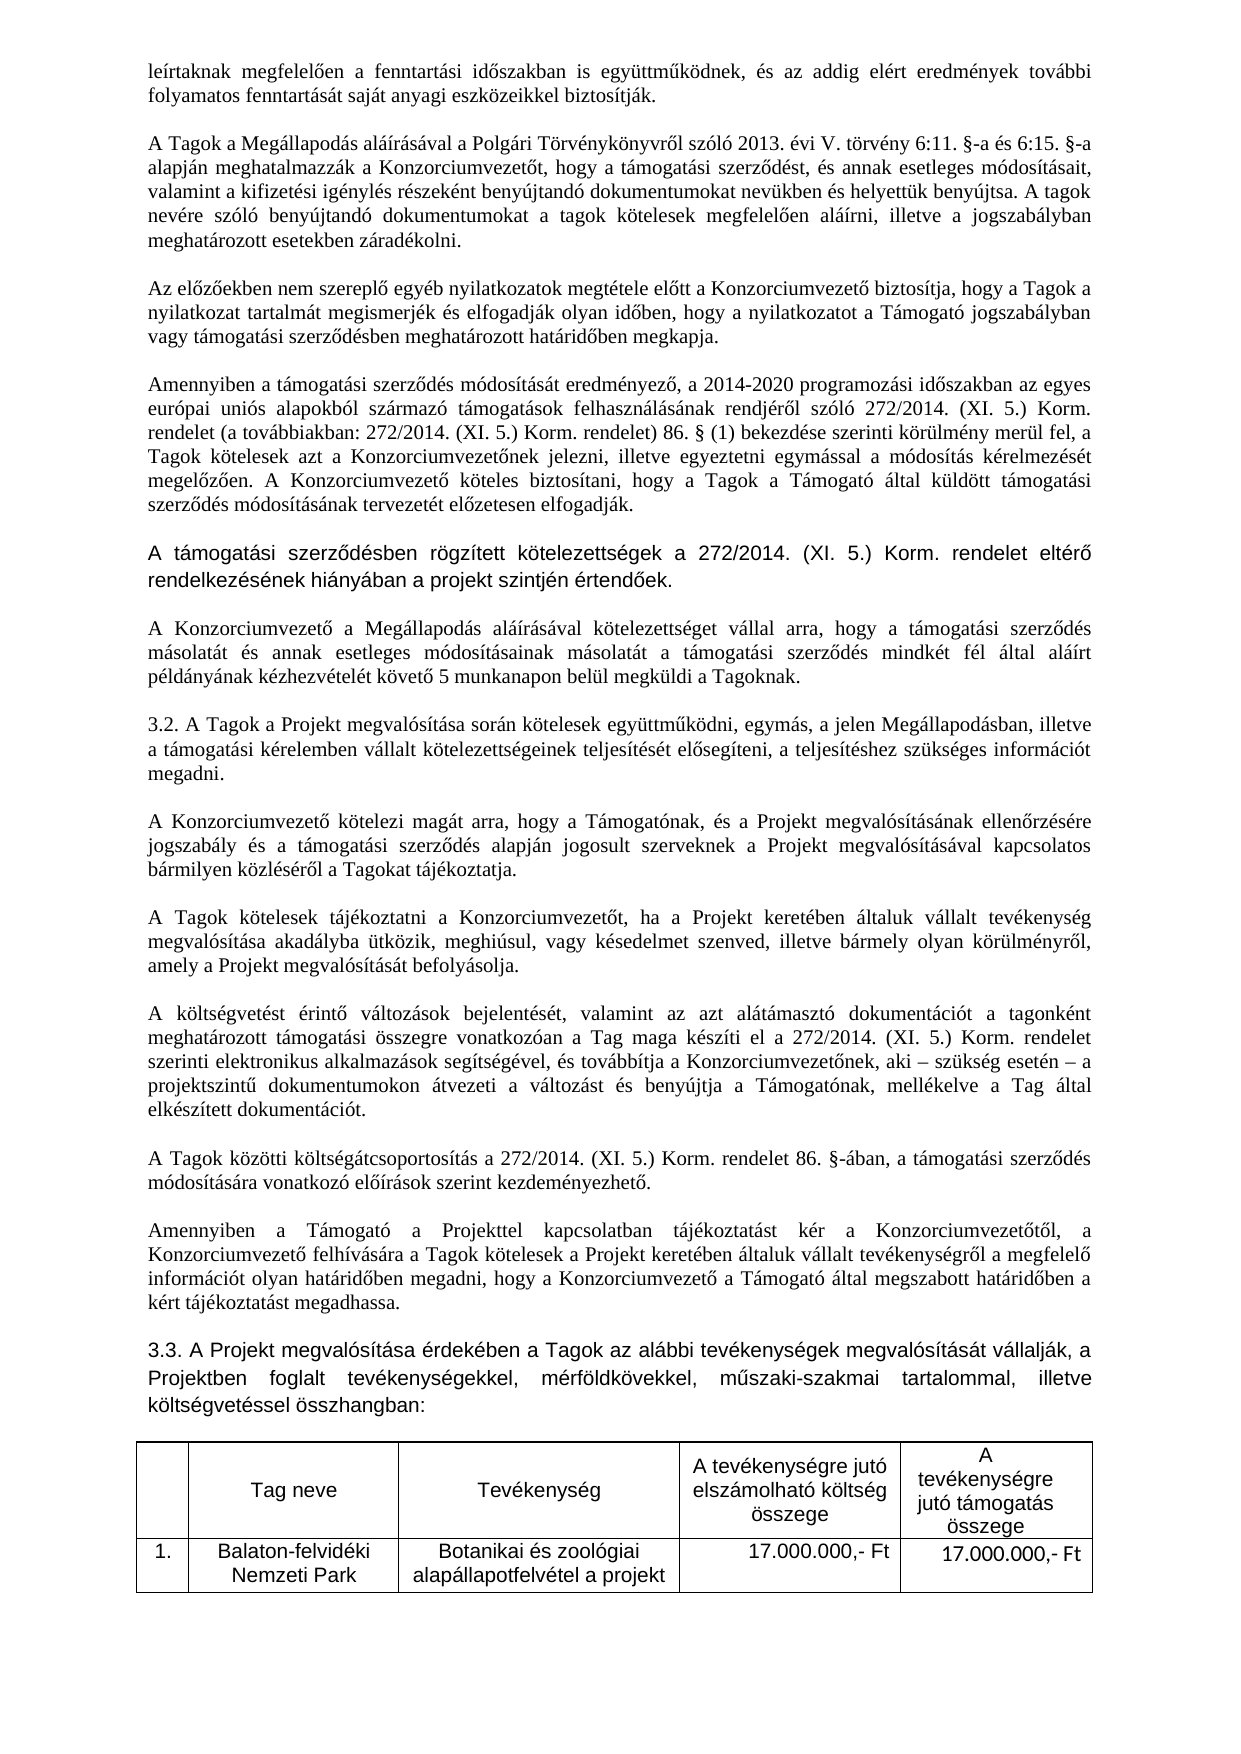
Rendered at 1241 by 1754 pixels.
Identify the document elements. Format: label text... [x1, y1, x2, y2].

text 3.3. A Projekt megvalósítása érdekében a Tagok az alábbi tevékenységek megvalósítását vállalják, a Projektben foglalt tevékenységekkel, mérföldkövekkel, műszaki-szakmai tartalommal, illetve költségvetéssel összhangban: [148, 1338, 1093, 1417]
table_header Tevékenység [399, 1443, 679, 1538]
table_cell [189, 1539, 398, 1592]
text A költségvetést érintő változások bejelentését, valamint az azt alátámasztó dokumentációt a tagonként meghatározott támogatási összegre vonatkozóan a Tag maga készíti el a 272/2014. (XI. 5.) Korm. rendelet szerinti elektronikus alkalmazások segítségével, és továbbítja a Konzorciumvezetőnek, aki – szükség esetén – a projektszintű dokumentumokon átvezeti a változást és benyújtja a Támogatónak, mellékelve a Tag által elkészített dokumentációt. [148, 1001, 1093, 1121]
text A Konzorciumvezető a Megállapodás aláírásával kötelezettséget vállal arra, hogy a támogatási szerződés másolatát és annak esetleges módosításainak másolatát a támogatási szerződés mindkét fél által aláírt példányának kézhezvételét követő 5 munkanapon belül megküldi a Tagoknak. [148, 616, 1093, 688]
text A Tagok közötti költségátcsoportosítás a 272/2014. (XI. 5.) Korm. rendelet 86. §-ában, a támogatási szerződés módosítására vonatkozó előírások szerint kezdeményezhető. [148, 1146, 1093, 1194]
text A Tagok a Megállapodás aláírásával a Polgári Törvénykönyvről szóló 2013. évi V. törvény 6:11. §-a és 6:15. §-a alapján meghatalmazzák a Konzorciumvezetőt, hogy a támogatási szerződést, és annak esetleges módosításait, valamint a kifizetési igénylés részeként benyújtandó dokumentumokat nevükben és helyettük benyújtsa. A tagok nevére szóló benyújtandó dokumentumokat a tagok kötelesek megfelelően aláírni, illetve a jogszabályban meghatározott esetekben záradékolni. [148, 131, 1093, 252]
text Az előzőekben nem szereplő egyéb nyilatkozatok megtétele előtt a Konzorciumvezető biztosítja, hogy a Tagok a nyilatkozat tartalmát megismerjék és elfogadják olyan időben, hogy a nyilatkozatot a Támogató jogszabályban vagy támogatási szerződésben meghatározott határidőben megkapja. [148, 276, 1093, 348]
table_header Tag neve [189, 1443, 398, 1538]
text A Tagok kötelesek tájékoztatni a Konzorciumvezetőt, ha a Projekt keretében általuk vállalt tevékenység megvalósítása akadályba ütközik, meghiúsul, vagy késedelmet szenved, illetve bármely olyan körülményről, amely a Projekt megvalósítását befolyásolja. [148, 905, 1093, 977]
text Amennyiben a Támogató a Projekttel kapcsolatban tájékoztatást kér a Konzorciumvezetőtől, a Konzorciumvezető felhívására a Tagok kötelesek a Projekt keretében általuk vállalt tevékenységről a megfelelő információt olyan határidőben megadni, hogy a Konzorciumvezető a Támogató által megszabott határidőben a kért tájékoztatást megadhassa. [148, 1218, 1093, 1314]
text Amennyiben a támogatási szerződés módosítását eredményező, a 2014-2020 programozási időszakban az egyes európai uniós alapokból származó támogatások felhasználásának rendjéről szóló 272/2014. (XI. 5.) Korm. rendelet (a továbbiakban: 272/2014. (XI. 5.) Korm. rendelet) 86. § (1) bekezdése szerinti körülmény merül fel, a Tagok kötelesek azt a Konzorciumvezetőnek jelezni, illetve egyeztetni egymással a módosítás kérelmezését megelőzően. A Konzorciumvezető köteles biztosítani, hogy a Tagok a Támogató által küldött támogatási szerződés módosításának tervezetét előzetesen elfogadják. [148, 372, 1093, 516]
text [148, 59, 1093, 107]
text 3.2. A Tagok a Projekt megvalósítása során kötelesek együttműködni, egymás, a jelen Megállapodásban, illetve a támogatási kérelemben vállalt kötelezettségeinek teljesítését elősegíteni, a teljesítéshez szükséges információt megadni. [148, 712, 1093, 784]
table_header A tevékenységre jutó támogatás összege [901, 1443, 1092, 1538]
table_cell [399, 1539, 679, 1592]
table_cell 1. [137, 1539, 188, 1592]
table_header A tevékenységre jutó elszámolható költség összege [680, 1443, 900, 1538]
table_cell 17.000.000,- Ft [901, 1539, 1092, 1592]
text A támogatási szerződésben rögzített kötelezettségek a 272/2014. (XI. 5.) Korm. rendelet eltérő rendelkezésének hiányában a projekt szintjén értendőek. [148, 540, 1093, 592]
table_cell 17.000.000,- Ft [680, 1539, 900, 1592]
text A Konzorciumvezető kötelezi magát arra, hogy a Támogatónak, és a Projekt megvalósításának ellenőrzésére jogszabály és a támogatási szerződés alapján jogosult szerveknek a Projekt megvalósításával kapcsolatos bármilyen közléséről a Tagokat tájékoztatja. [148, 809, 1093, 881]
table_header [137, 1443, 188, 1538]
